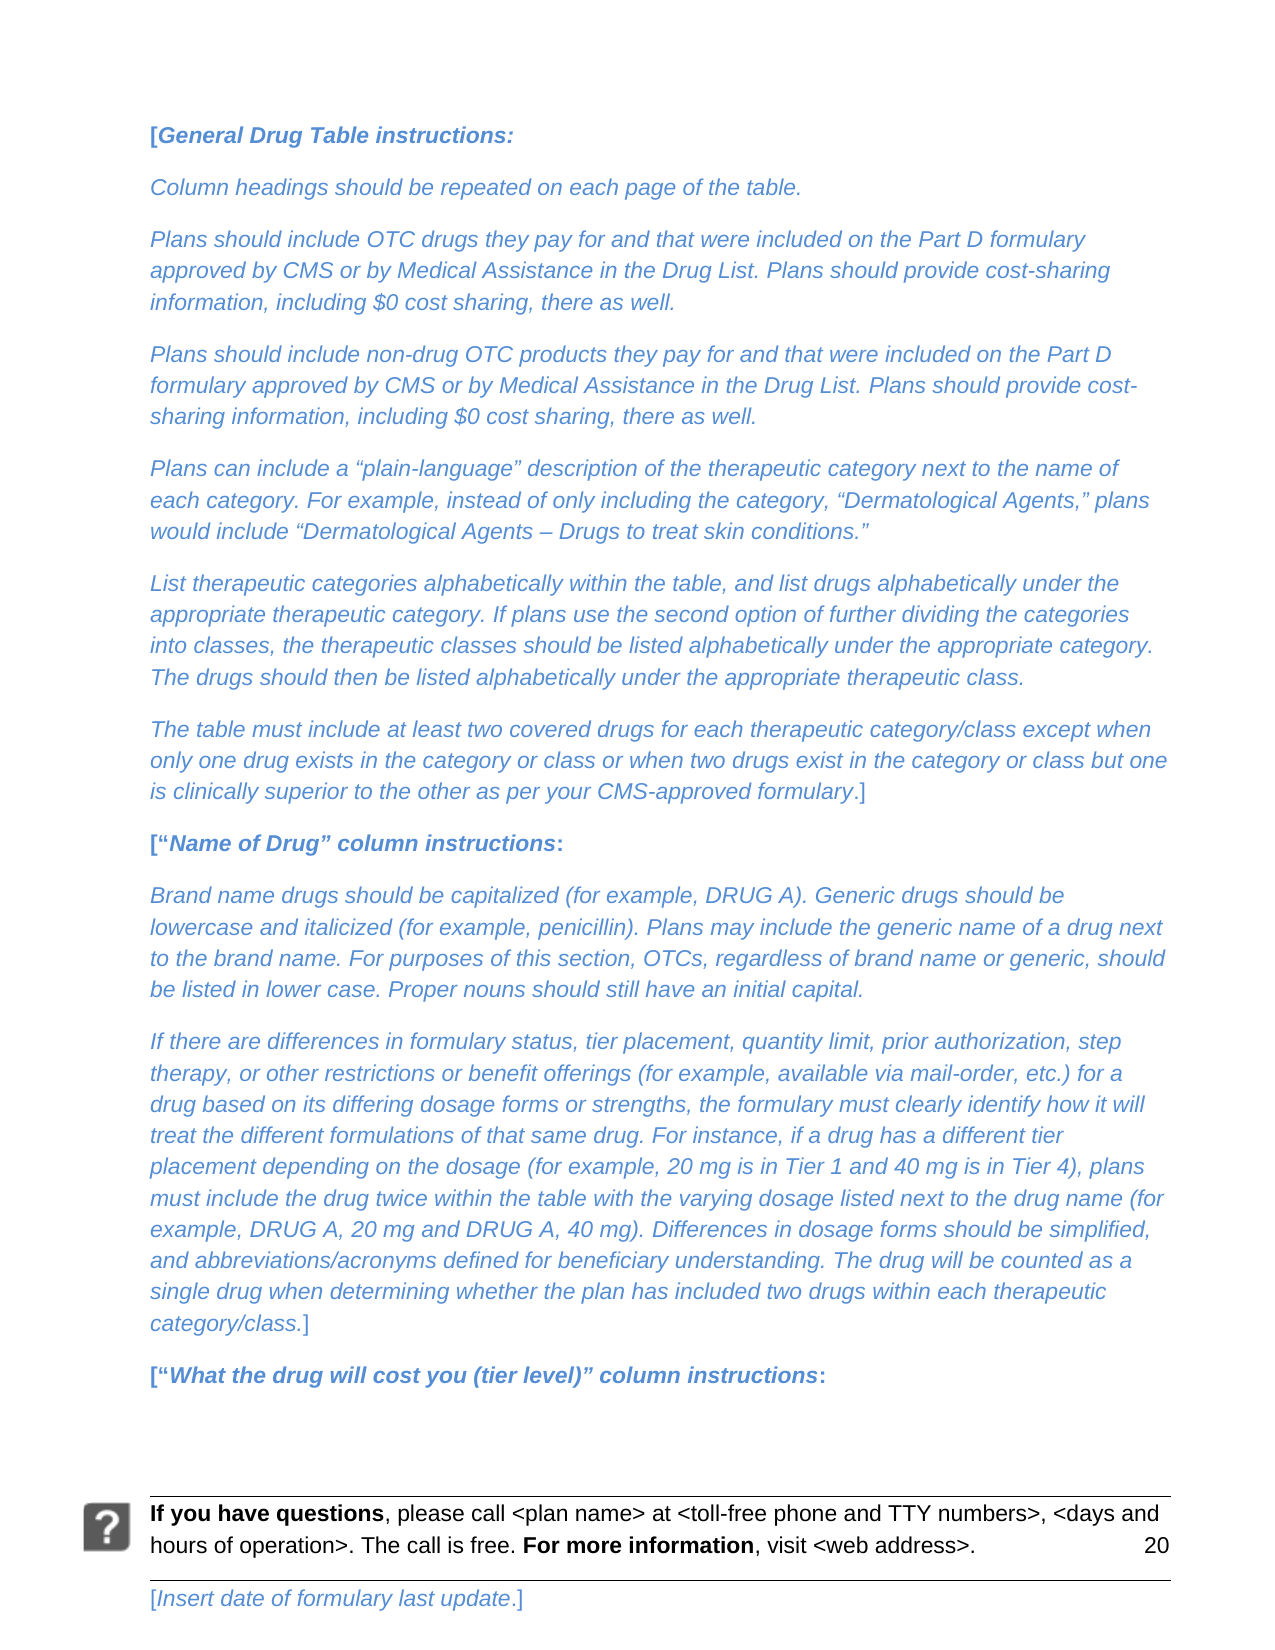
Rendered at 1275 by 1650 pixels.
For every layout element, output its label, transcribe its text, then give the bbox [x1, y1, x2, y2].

text [“What the drug will cost you (tier level)” column instructions: [150, 1358, 1171, 1389]
text Column headings should be repeated on each page of the table. [150, 171, 1171, 202]
text [General Drug Table instructions: [150, 118, 1171, 150]
text [“Name of Drug” column instructions: [150, 827, 1171, 858]
picture [83, 1502, 132, 1553]
text Plans should include OTC drugs they pay for and that were included on the Part D formulary approved by CMS or by Medical Assistance in the Drug List. Plans should provide cost-sharing information, including $0 cost sharing, there as well. [150, 223, 1171, 316]
text Plans can include a “plain-language” description of the therapeutic category next to the name of each category. For example, instead of only including the category, “Dermatological Agents,” plans would include “Dermatological Agents – Drugs to treat skin conditions.” [150, 452, 1171, 546]
text The table must include at least two covered drugs for each therapeutic category/class except when only one drug exists in the category or class or when two drugs exist in the category or class but one is clinically superior to the other as per your CMS-approved formulary.] [150, 712, 1171, 806]
text Plans should include non-drug OTC products they pay for and that were included on the Part D formulary approved by CMS or by Medical Assistance in the Drug List. Plans should provide cost-sharing information, including $0 cost sharing, there as well. [150, 337, 1171, 431]
text If there are differences in formulary status, tier placement, quantity limit, prior authorization, step therapy, or other restrictions or benefit offerings (for example, available via mail-order, etc.) for a drug based on its differing dosage forms or strengths, the formulary must clearly identify how it will treat the different formulations of that same drug. For instance, if a drug has a different tier placement depending on the dosage (for example, 20 mg is in Tier 1 and 40 mg is in Tier 4), plans must include the drug twice within the table with the varying dosage listed next to the drug name (for example, DRUG A, 20 mg and DRUG A, 40 mg). Differences in dosage forms should be simplified, and abbreviations/acronyms defined for beneficiary understanding. The drug will be counted as a single drug when determining whether the plan has included two drugs within each therapeutic category/class.] [150, 1025, 1171, 1337]
text List therapeutic categories alphabetically within the table, and list drugs alphabetically under the appropriate therapeutic category. If plans use the second option of further dividing the categories into classes, the therapeutic classes should be listed alphabetically under the appropriate category. The drugs should then be listed alphabetically under the appropriate therapeutic class. [150, 566, 1171, 691]
text Brand name drugs should be capitalized (for example, DRUG A). Generic drugs should be lowercase and italicized (for example, penicillin). Plans may include the generic name of a drug next to the brand name. For purposes of this section, OTCs, regardless of brand name or generic, should be listed in lower case. Proper nouns should still have an initial capital. [150, 879, 1171, 1004]
